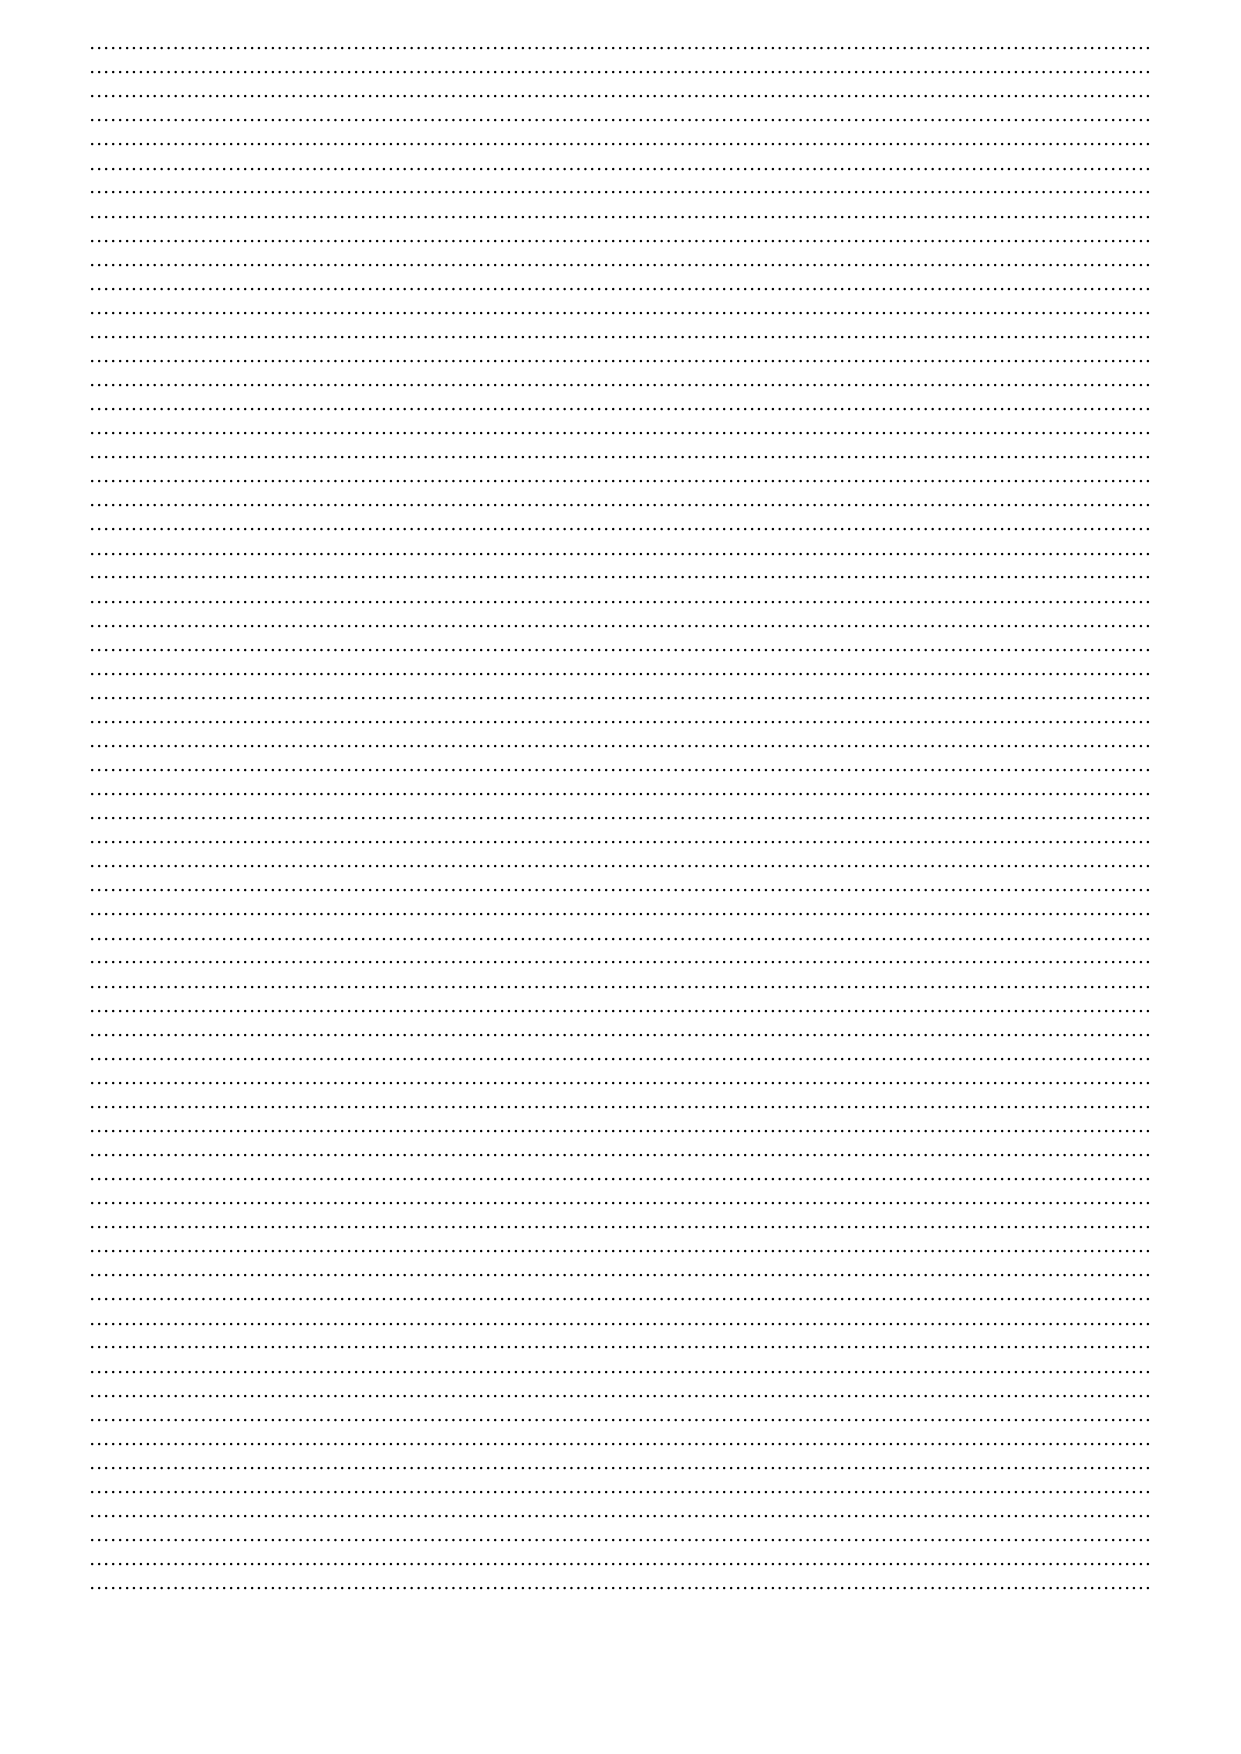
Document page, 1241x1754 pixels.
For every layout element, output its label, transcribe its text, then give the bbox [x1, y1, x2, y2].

text ……………………………………………………………………………………………………………………………………………………………………………………………………………………………………………………………………………………………………………………………………………………………………………………………………………………………………………………………………………………………………………………………………………………………… [89, 728, 1152, 824]
text ……………………………………………………………………………………………………………………………………………………………………………………………………………………………………………………………………………… [89, 1426, 1152, 1474]
text ……………………………………………………………………………………………………………………………………………………………………………………………………………………………………………………………………………… [89, 78, 1152, 126]
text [89, 1474, 1152, 1594]
text ……………………………………………………………………………………………………………………………………………………………………………………………………………………………………………………………………………… [89, 511, 1152, 559]
text ……………………………………………………………………………………………………………………………………………………………………………………………………………………………………………………………………………… [89, 295, 1152, 343]
text ……………………………………………………………………………………………………………………………………………………………………………………………………………………………………………………………………………………………………………………………………………………………………………………………………………………………………………………………………………………………………………………………………………………………… [89, 1329, 1152, 1426]
text ……………………………………………………………………………………………………………………………………………………………………………………………………………………………………………………………………………………………………………………………………………………………………………………………………………………………………………………………………………………………………………………………………………………………………………………………………………………………………………………………………………………………………… [89, 1209, 1152, 1329]
text ……………………………………………………………………………………………………………………………………………………………………………………………………………………………………………………………………………… [89, 1161, 1152, 1209]
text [89, 30, 1152, 78]
text ……………………………………………………………………………………………………………………………………………………………………………………………………………………………………………………………………………… [89, 1041, 1152, 1089]
text ……………………………………………………………………………………………………………………………………………………………………………………………………………………………………………………………………………… [89, 824, 1152, 872]
